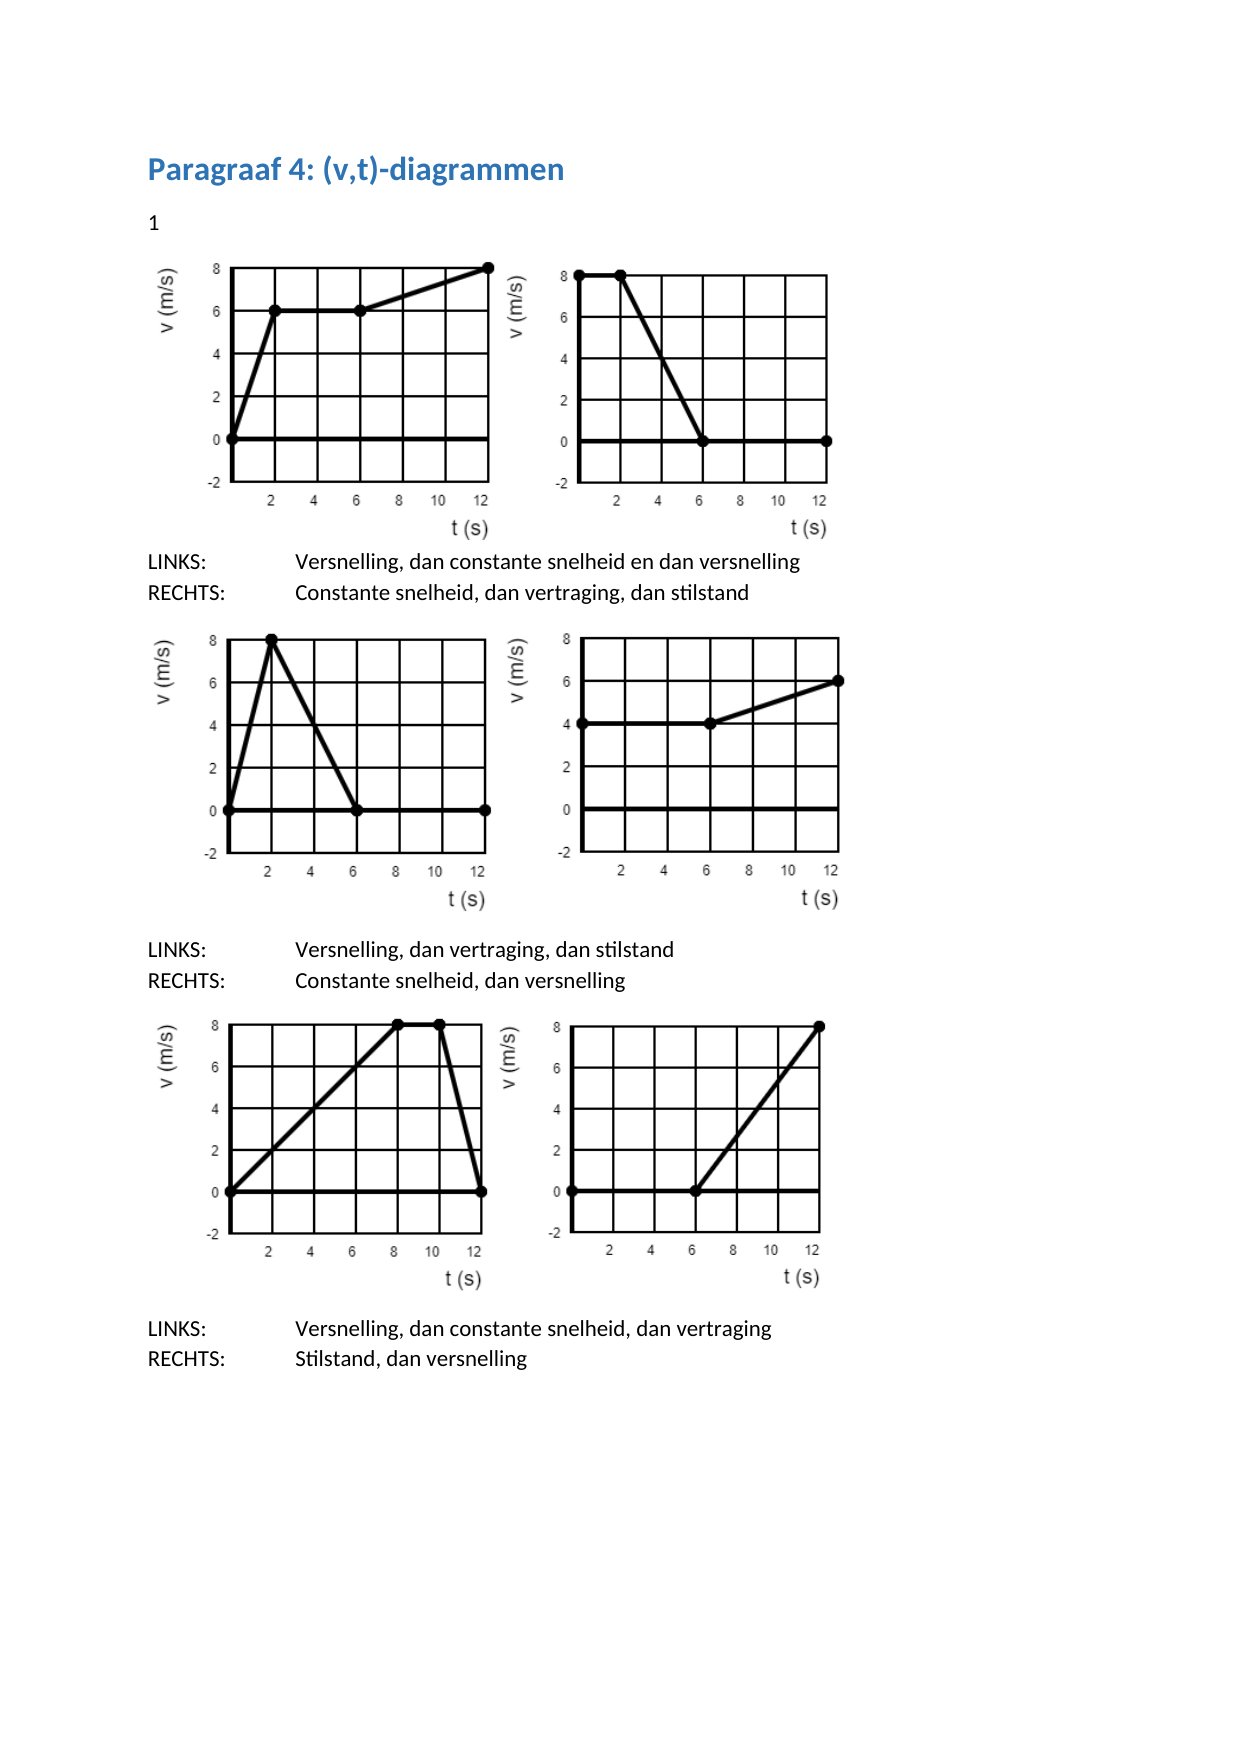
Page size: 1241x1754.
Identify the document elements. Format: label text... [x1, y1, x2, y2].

picture [147, 1012, 832, 1295]
picture [147, 255, 838, 546]
text Paragraaf 4: (v,t)-diagrammen [148, 148, 1093, 188]
text LINKS: Versnelling, dan vertraging, dan stilstand RECHTS: Constante snelheid, dan versnelling [148, 936, 1093, 994]
picture [147, 624, 849, 917]
text LINKS: Versnelling, dan constante snelheid, dan vertraging RECHTS: Stilstand, dan versnelling [148, 1314, 1093, 1372]
text 1 [148, 208, 1093, 236]
